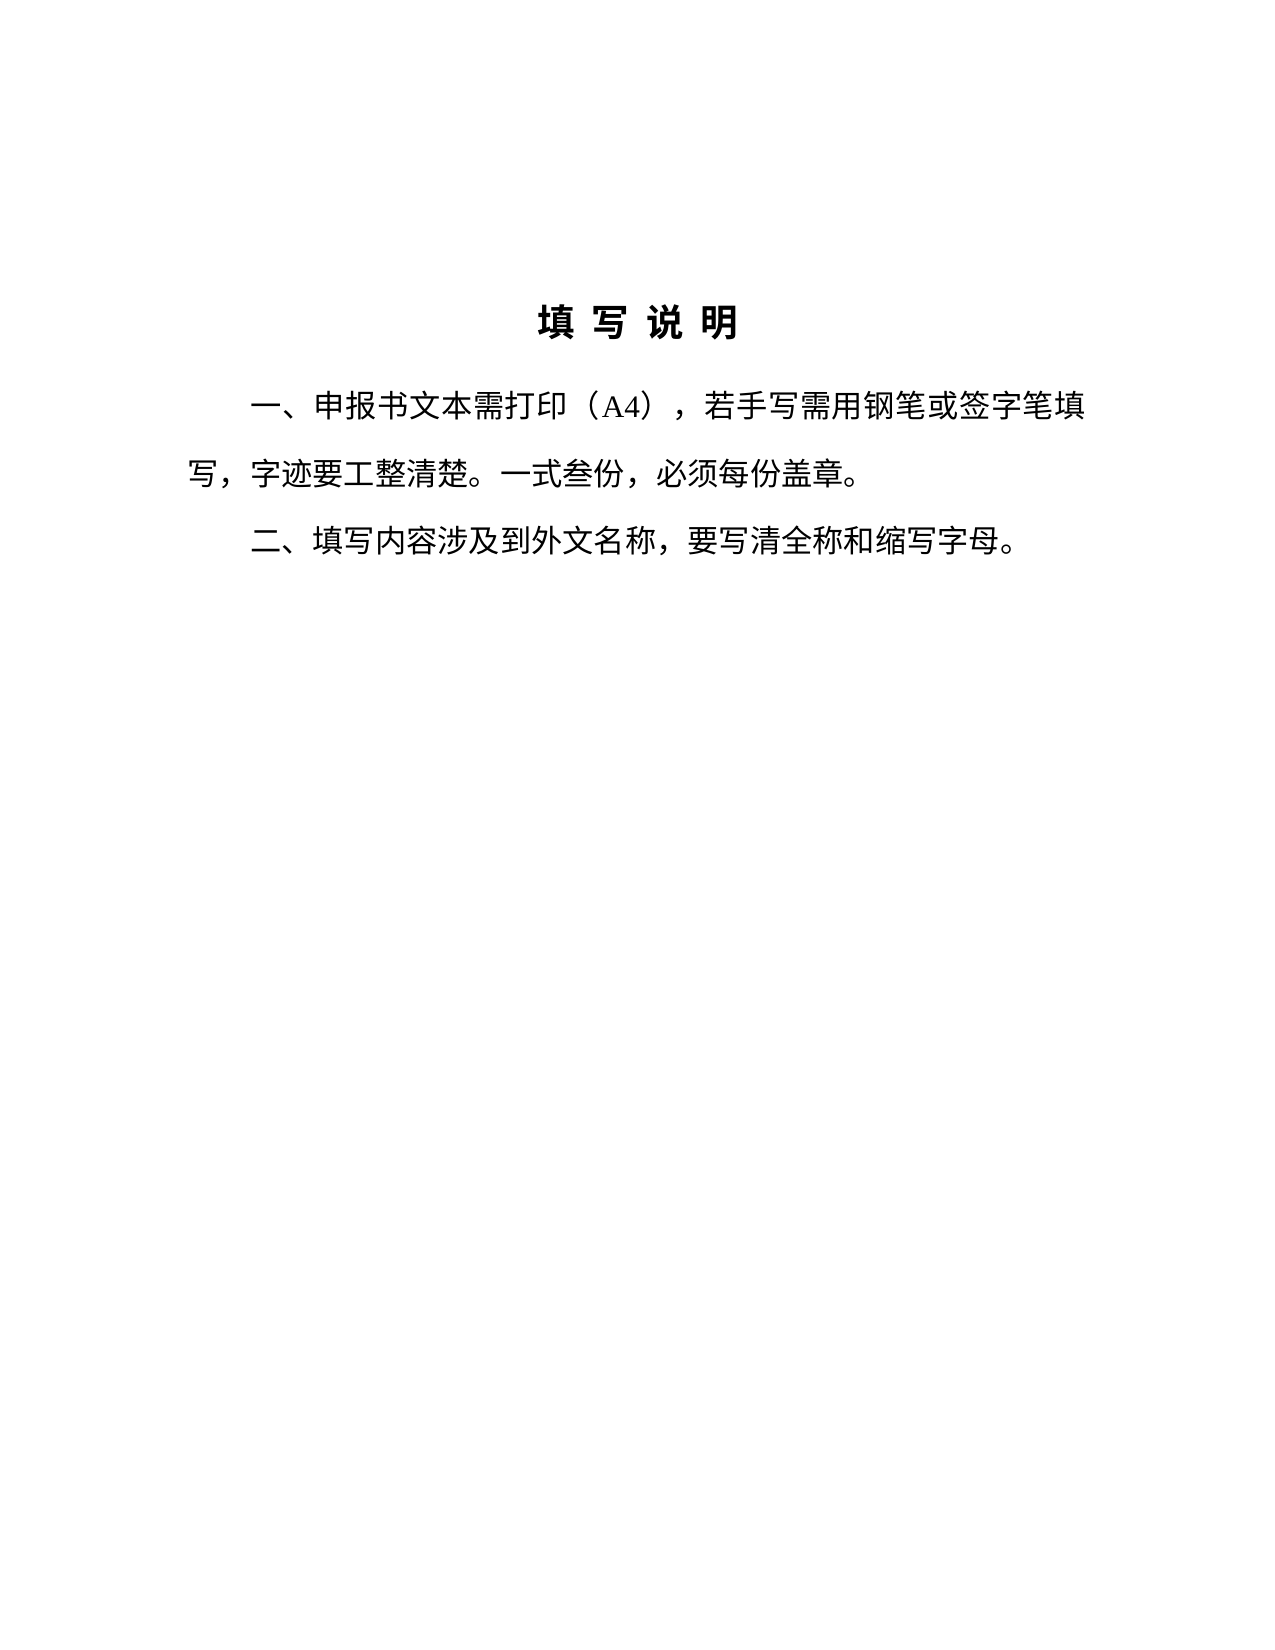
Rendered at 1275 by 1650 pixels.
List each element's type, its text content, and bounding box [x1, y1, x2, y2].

text 填 写 说 明 [187, 293, 1087, 347]
text 一、申报书文本需打印（A4），若手写需用钢笔或签字笔填写，字迹要工整清楚。一式叁份，必须每份盖章。 [187, 381, 1087, 494]
text 二、填写内容涉及到外文名称，要写清全称和缩写字母。 [187, 517, 1087, 562]
